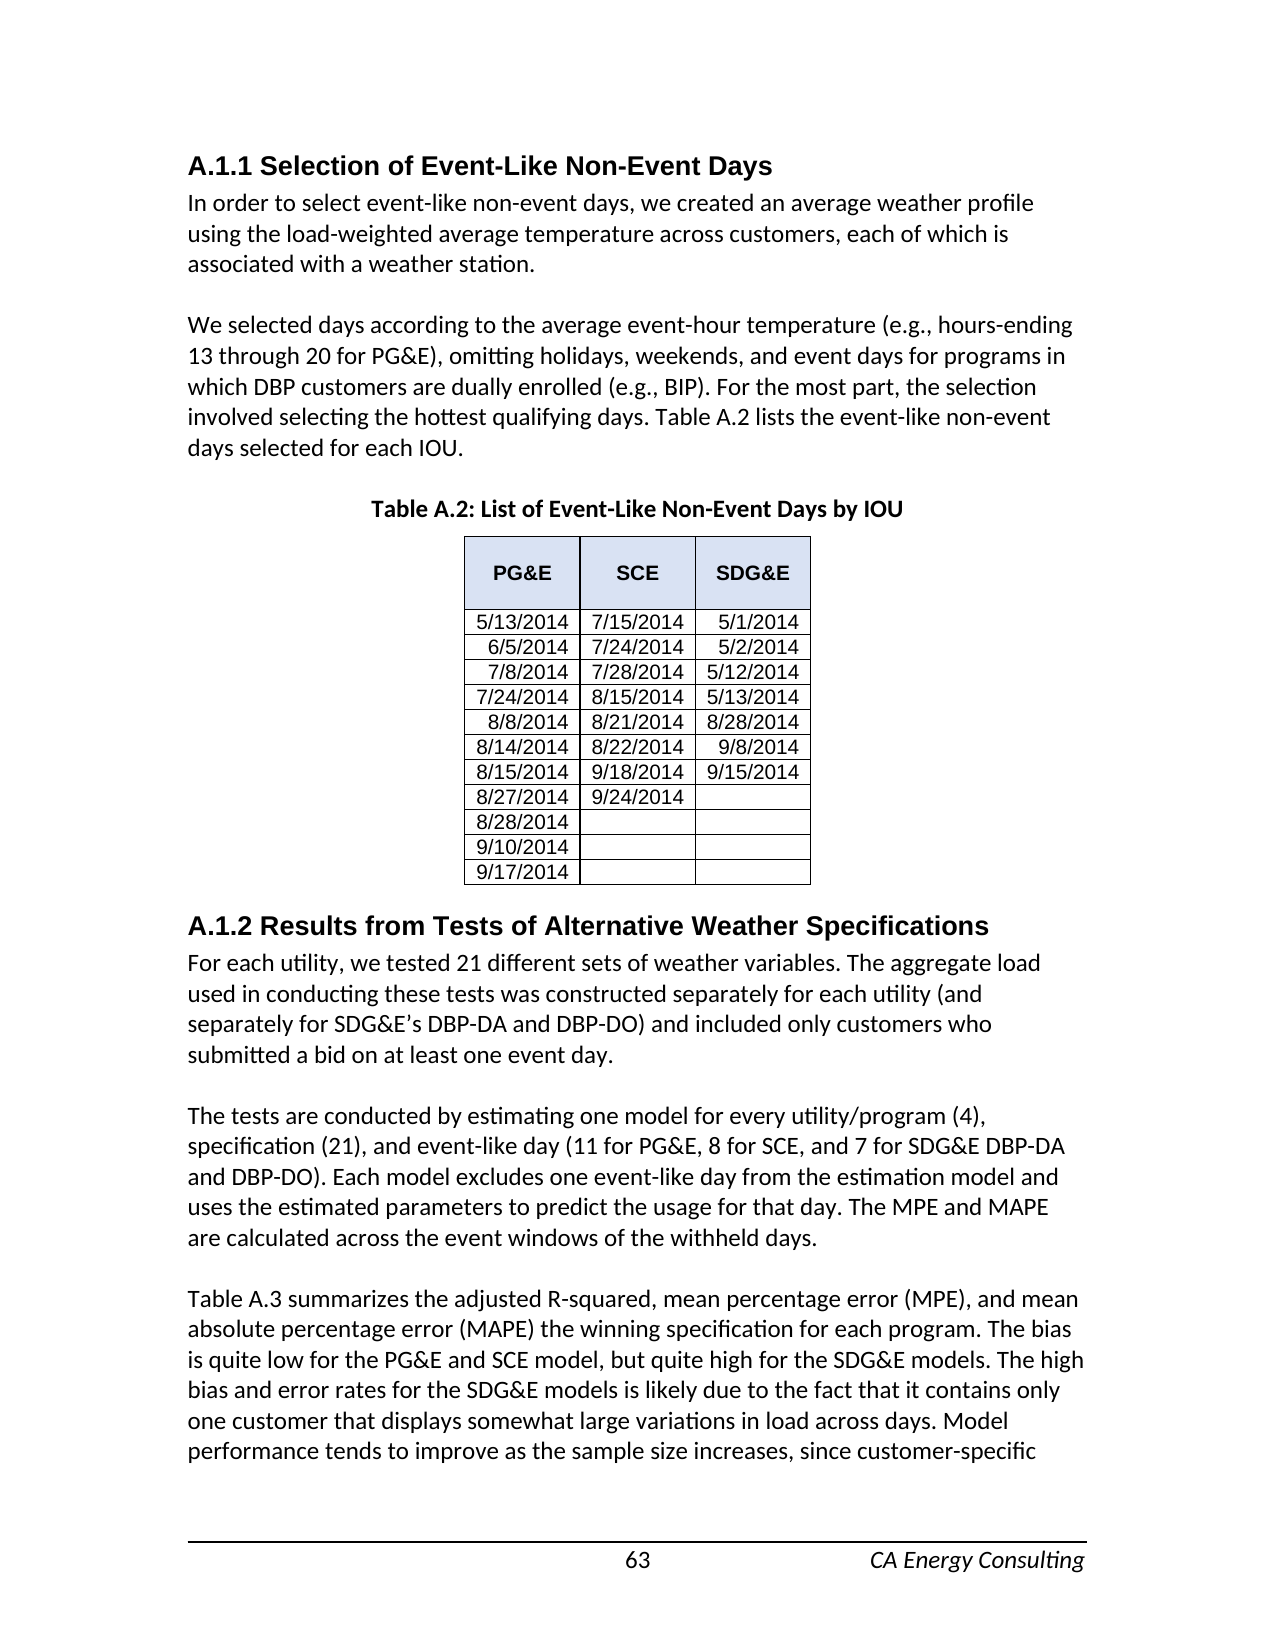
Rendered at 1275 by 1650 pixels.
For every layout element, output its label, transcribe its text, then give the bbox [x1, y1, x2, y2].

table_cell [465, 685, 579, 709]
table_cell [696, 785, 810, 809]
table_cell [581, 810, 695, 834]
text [187, 1283, 1087, 1466]
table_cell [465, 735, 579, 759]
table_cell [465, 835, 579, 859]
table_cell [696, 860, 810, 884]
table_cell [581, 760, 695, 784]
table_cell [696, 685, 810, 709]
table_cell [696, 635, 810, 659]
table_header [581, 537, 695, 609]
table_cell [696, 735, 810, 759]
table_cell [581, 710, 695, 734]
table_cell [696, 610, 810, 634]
text Table A.2: List of Event-Like Non-Event Days by IOU [187, 493, 1087, 523]
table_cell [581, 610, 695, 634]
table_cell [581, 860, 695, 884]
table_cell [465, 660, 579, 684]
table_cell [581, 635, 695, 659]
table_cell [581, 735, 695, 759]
text For each utility, we tested 21 different sets of weather variables. The aggregate load used in conducting these tests was constructed separately for each utility (and separately for SDG&E’s DBP-DA and DBP-DO) and included only customers who submitted a bid on at least one event day. [187, 947, 1087, 1069]
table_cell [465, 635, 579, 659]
text The tests are conducted by estimating one model for every utility/program (4), specification (21), and event-like day (11 for PG&E, 8 for SCE, and 7 for SDG&E DBP-DA and DBP-DO). Each model excludes one event-like day from the estimation model and uses the estimated parameters to predict the usage for that day. The MPE and MAPE are calculated across the event windows of the withheld days. [187, 1100, 1087, 1252]
subtitle A.1.2 Results from Tests of Alternative Weather Specifications [187, 910, 1087, 941]
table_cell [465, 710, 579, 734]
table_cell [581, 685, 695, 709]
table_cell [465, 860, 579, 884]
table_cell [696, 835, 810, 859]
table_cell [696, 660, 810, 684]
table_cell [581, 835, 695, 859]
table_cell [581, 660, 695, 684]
text We selected days according to the average event-hour temperature (e.g., hours-ending 13 through 20 for PG&E), omitting holidays, weekends, and event days for programs in which DBP customers are dually enrolled (e.g., BIP). For the most part, the selection involved selecting the hottest qualifying days. Table A.2 lists the event-like non-event days selected for each IOU. [187, 309, 1087, 462]
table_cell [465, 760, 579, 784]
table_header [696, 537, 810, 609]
text In order to select event-like non-event days, we created an average weather profile using the load-weighted average temperature across customers, each of which is associated with a weather station. [187, 187, 1087, 279]
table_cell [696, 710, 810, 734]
subtitle A.1.1 Selection of Event-Like Non-Event Days [187, 150, 1087, 181]
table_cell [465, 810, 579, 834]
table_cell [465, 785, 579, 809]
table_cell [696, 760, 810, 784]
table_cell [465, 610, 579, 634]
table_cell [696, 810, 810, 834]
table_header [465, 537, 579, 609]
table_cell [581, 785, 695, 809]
